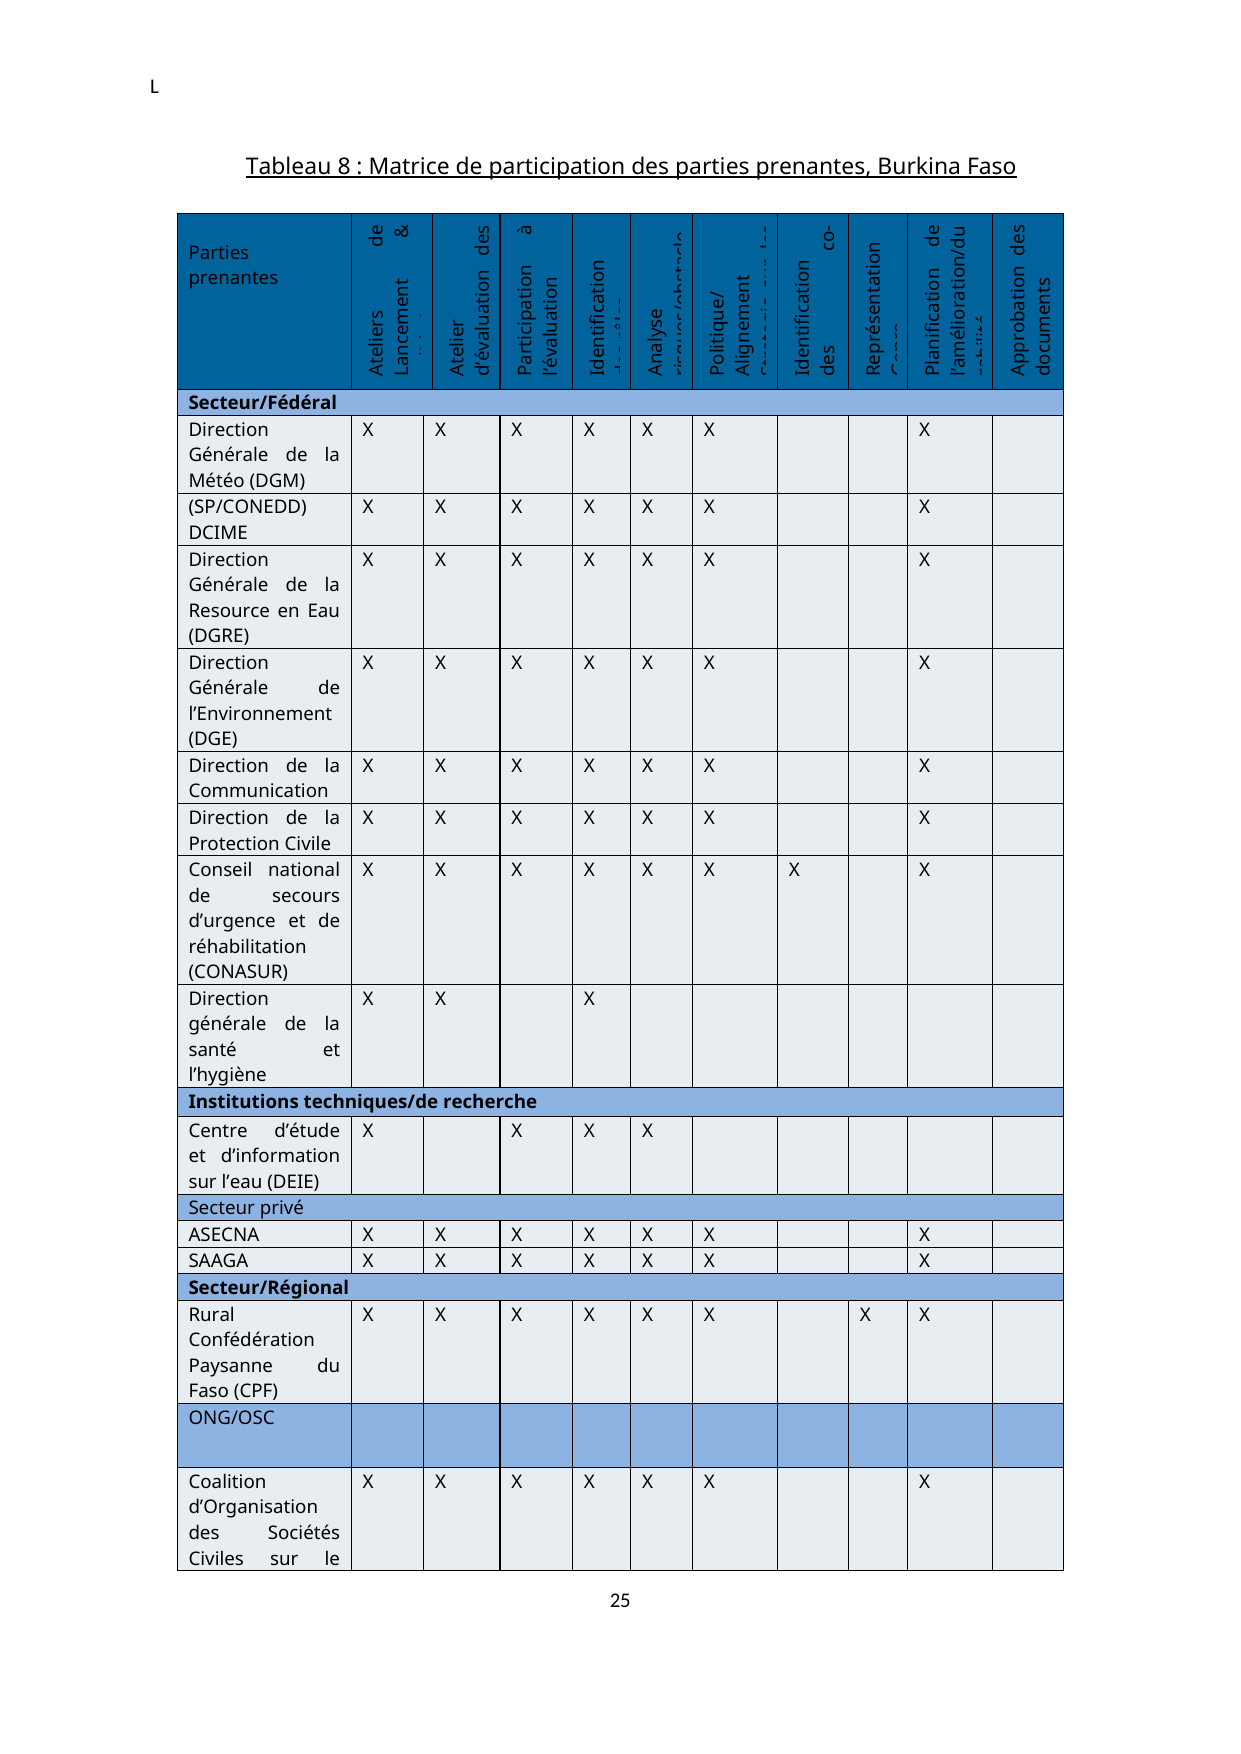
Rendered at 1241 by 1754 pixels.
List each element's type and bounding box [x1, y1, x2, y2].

table_cell [150, 150, 1090, 1588]
